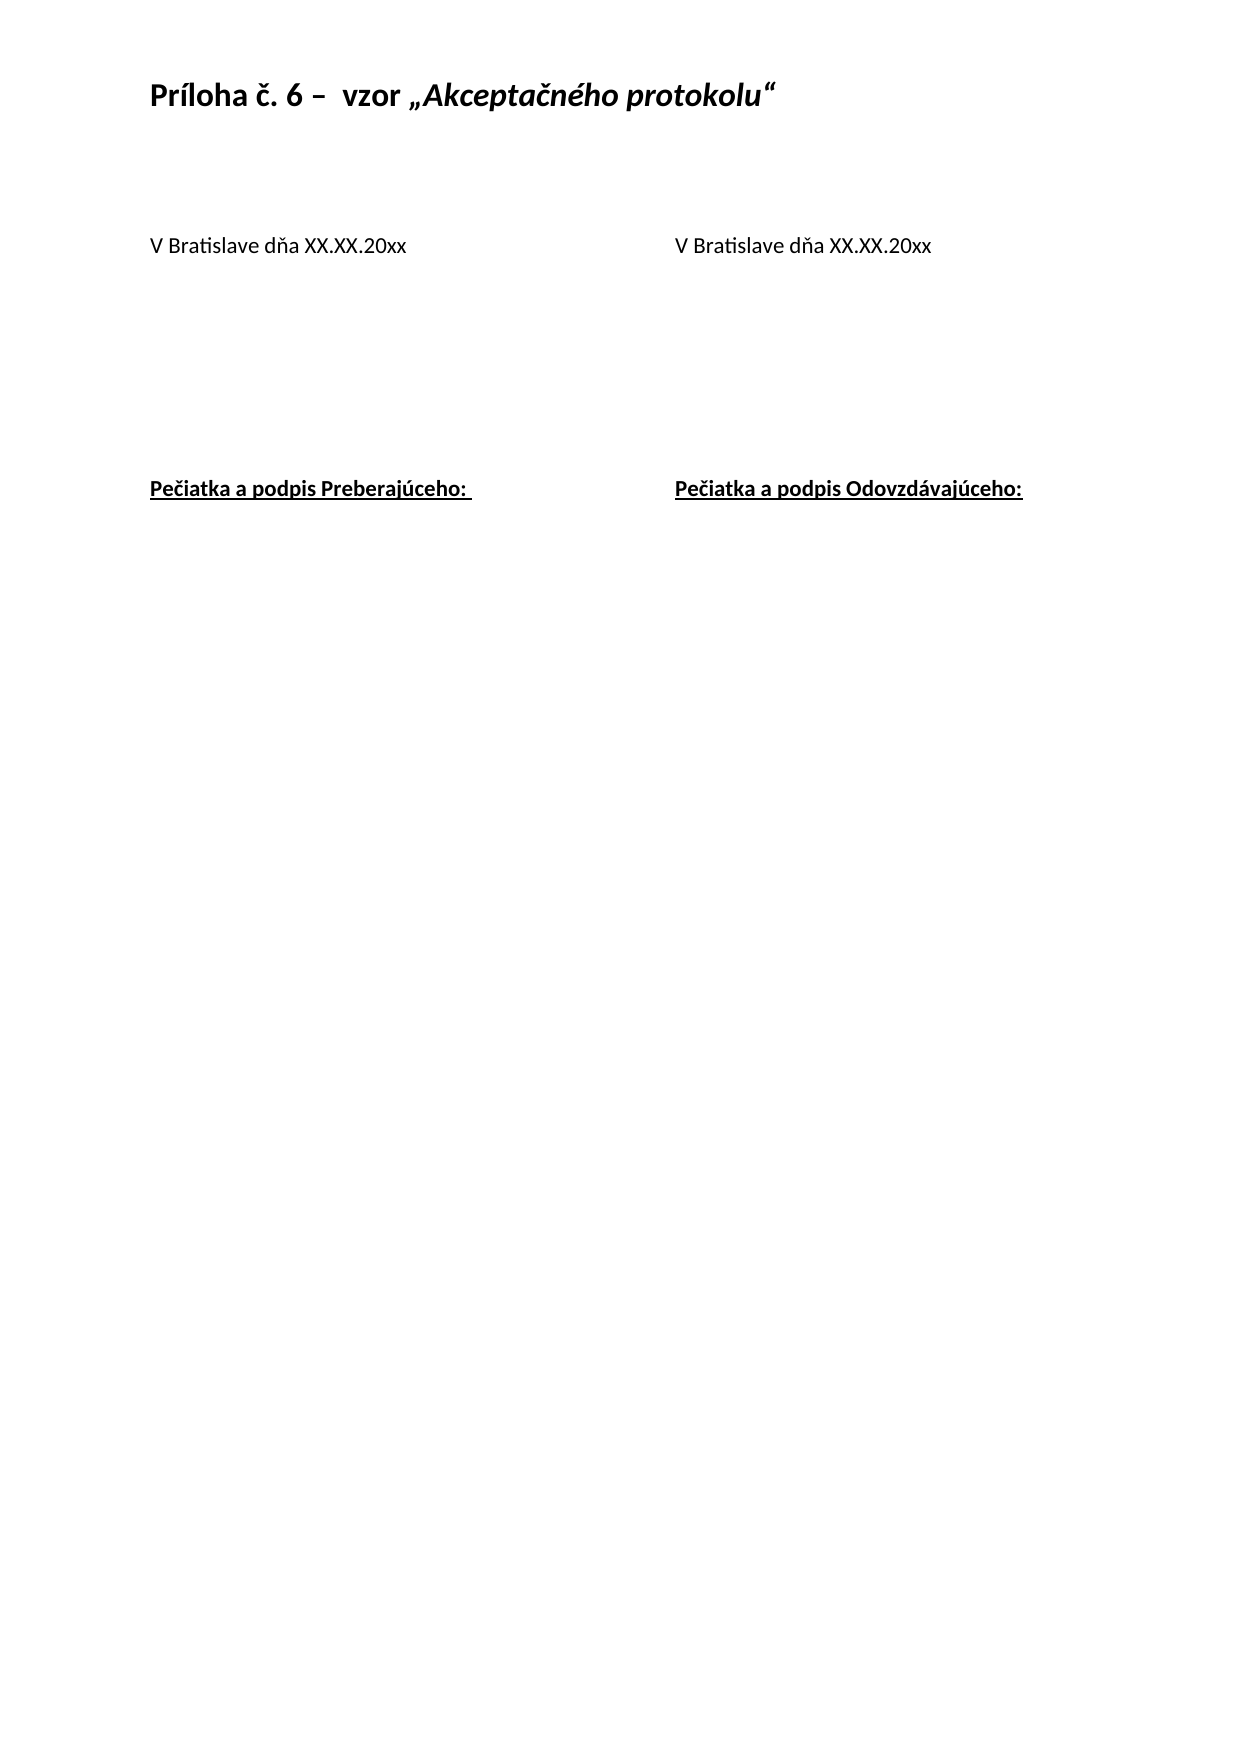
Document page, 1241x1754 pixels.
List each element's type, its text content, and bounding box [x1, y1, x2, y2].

text V Bratislave dňa XX.XX.20xx V Bratislave dňa XX.XX.20xx [150, 231, 1090, 259]
text Pečiatka a podpis Preberajúceho: Pečiatka a podpis Odovzdávajúceho: [150, 474, 1090, 502]
